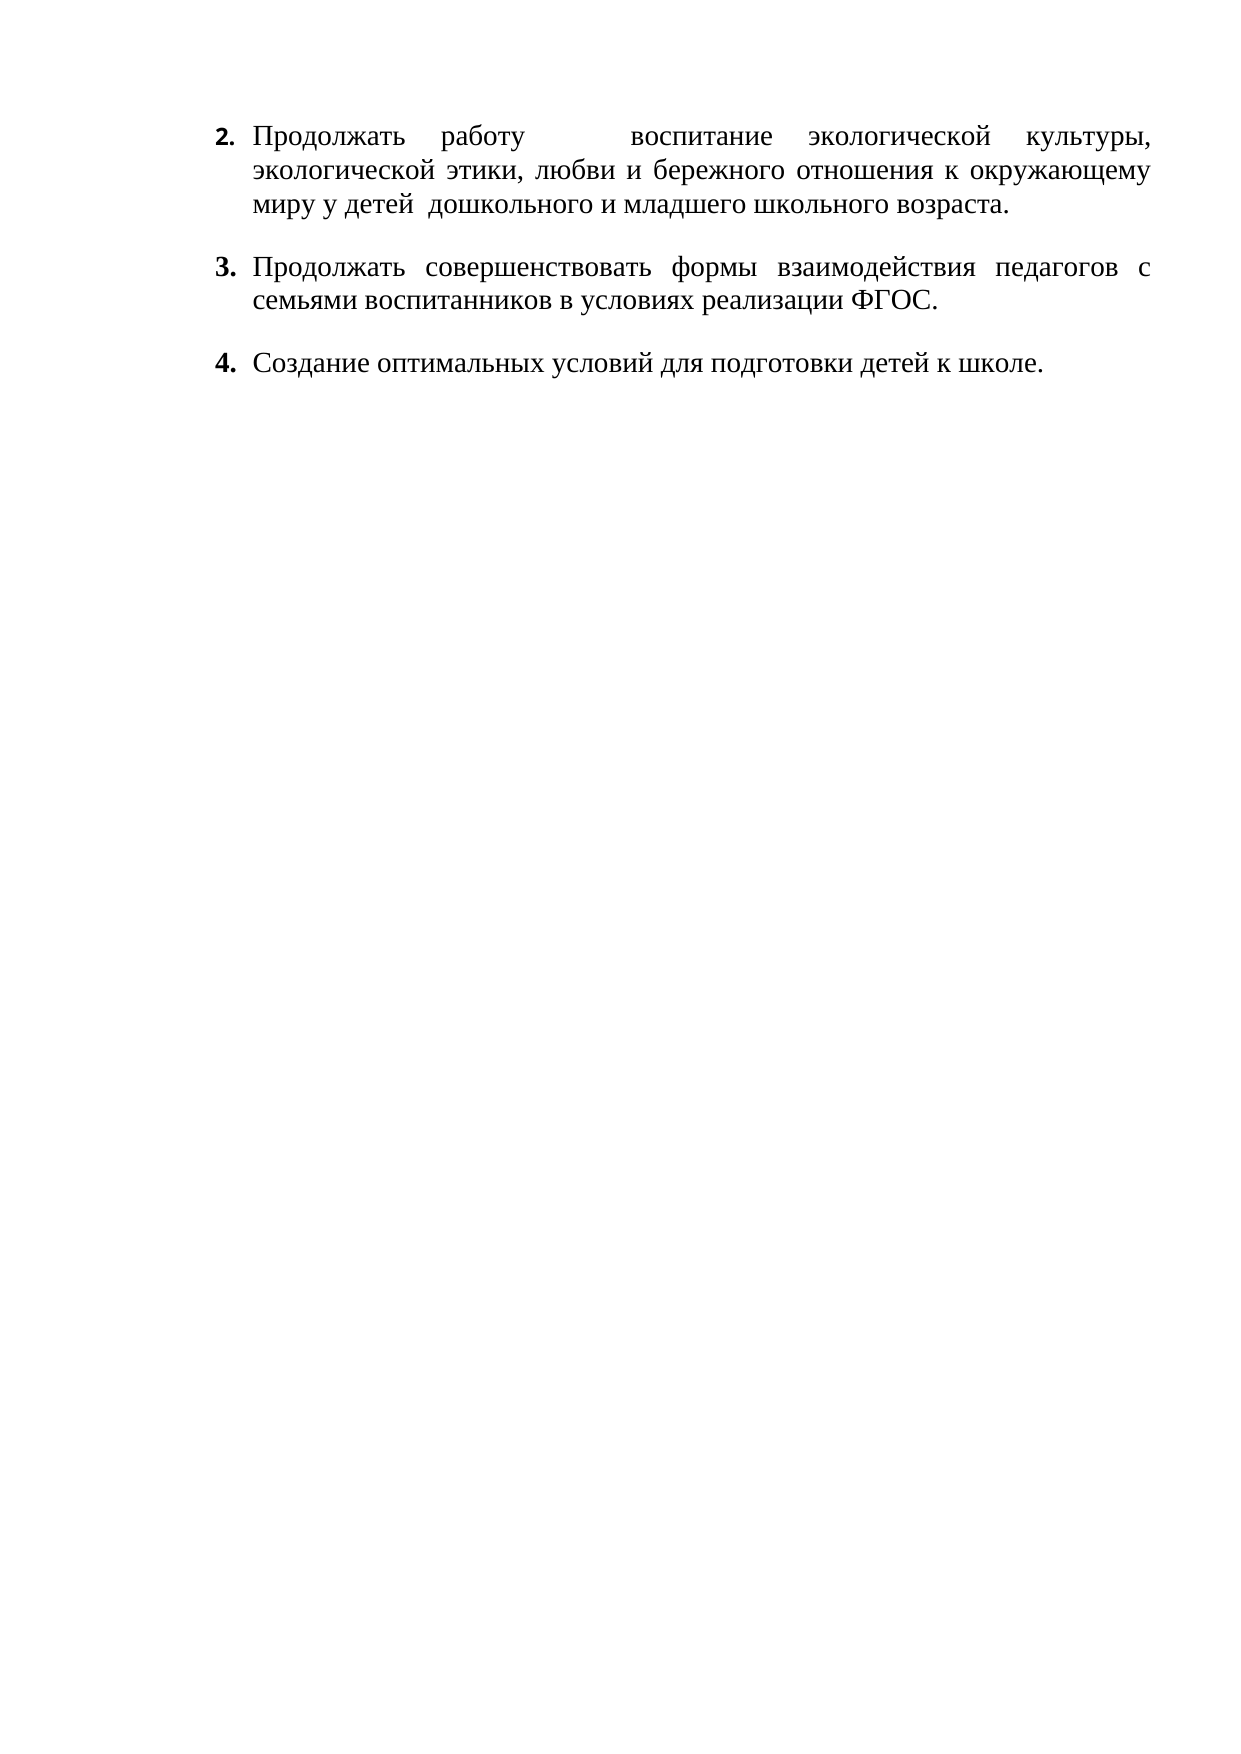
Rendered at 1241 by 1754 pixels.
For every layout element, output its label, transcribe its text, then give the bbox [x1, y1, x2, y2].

list Продолжать работу воспитание экологической культуры, экологической этики, любви и бережного отношения к окружающему миру у детей дошкольного и младшего школьного возраста. [215, 118, 1152, 219]
list Создание оптимальных условий для подготовки детей к школе. [215, 345, 1152, 378]
list Продолжать совершенствовать формы взаимодействия педагогов с семьями воспитанников в условиях реализации ФГОС. [215, 249, 1152, 316]
